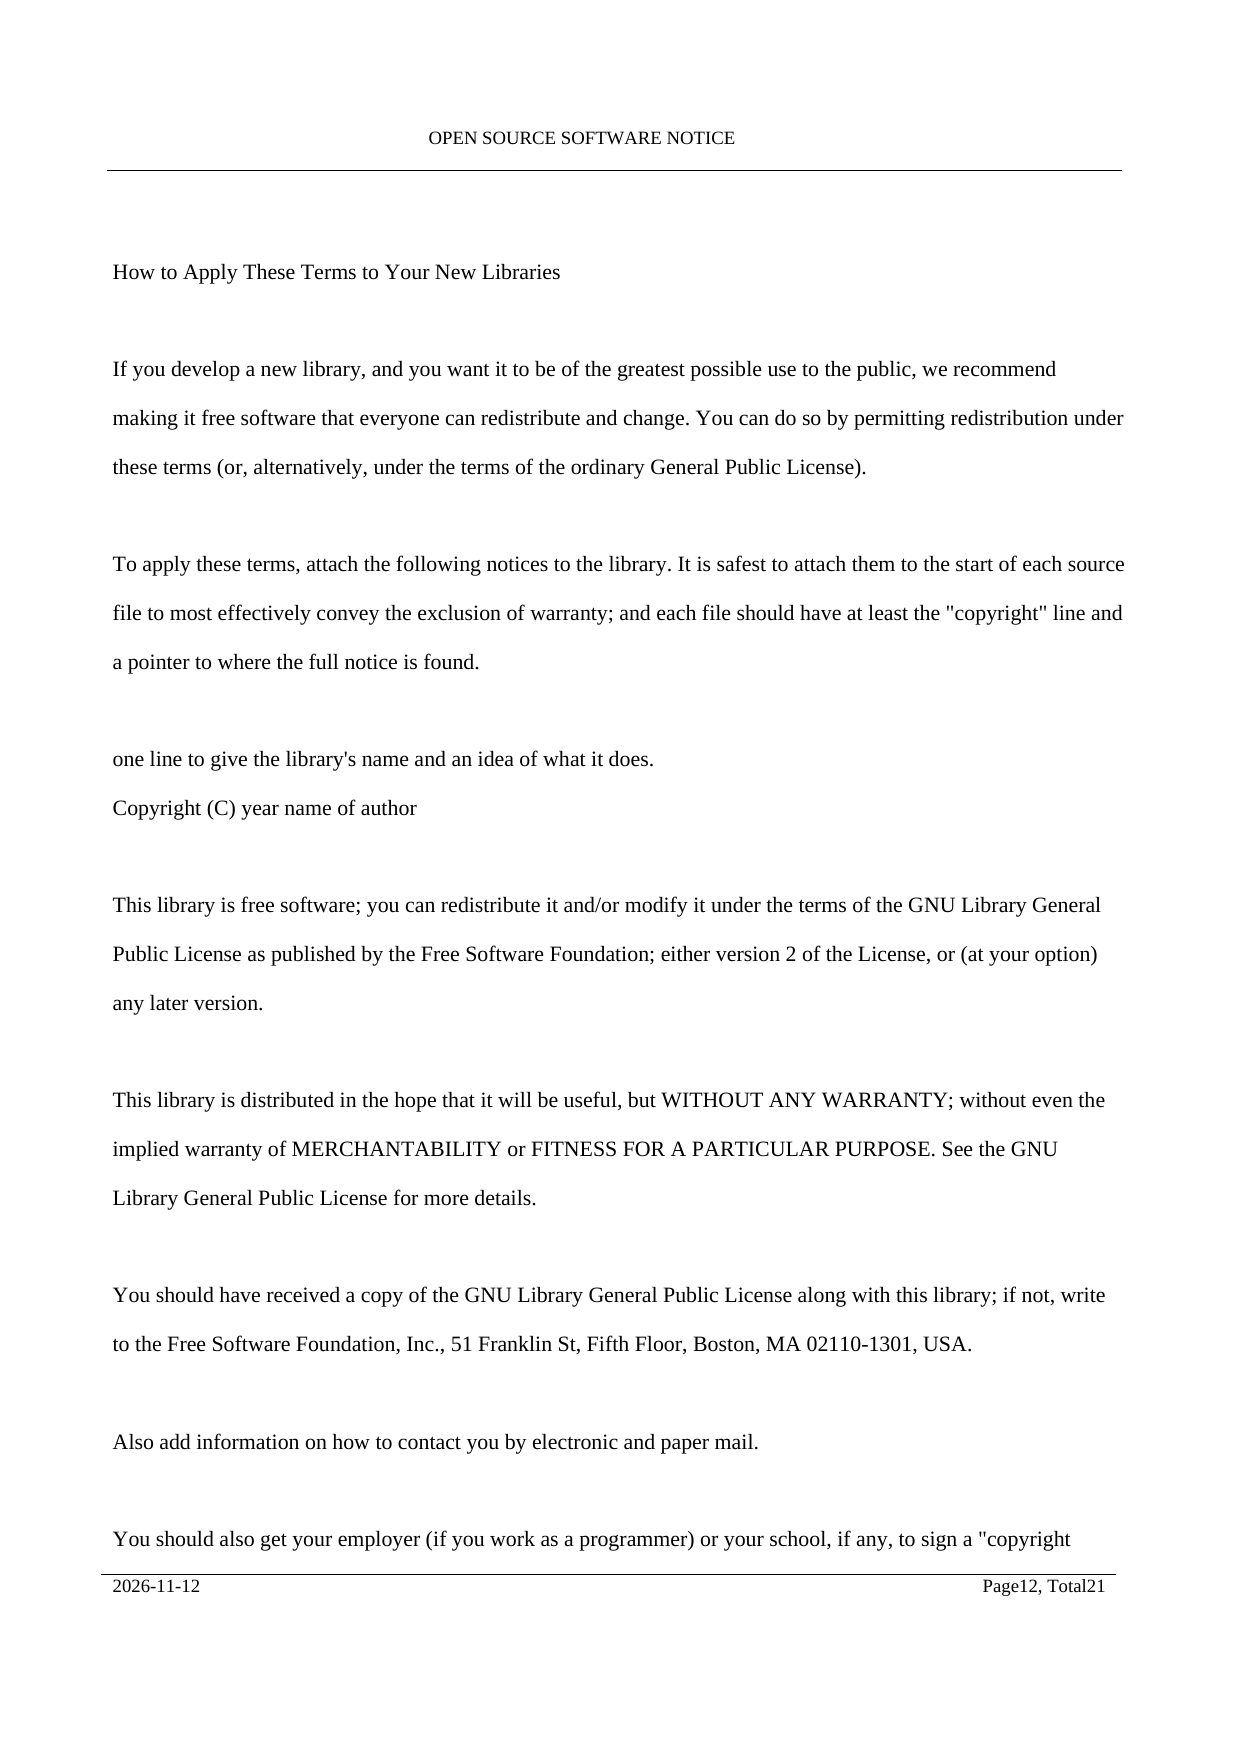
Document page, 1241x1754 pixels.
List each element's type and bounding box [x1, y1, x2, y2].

text [112, 206, 1128, 1555]
